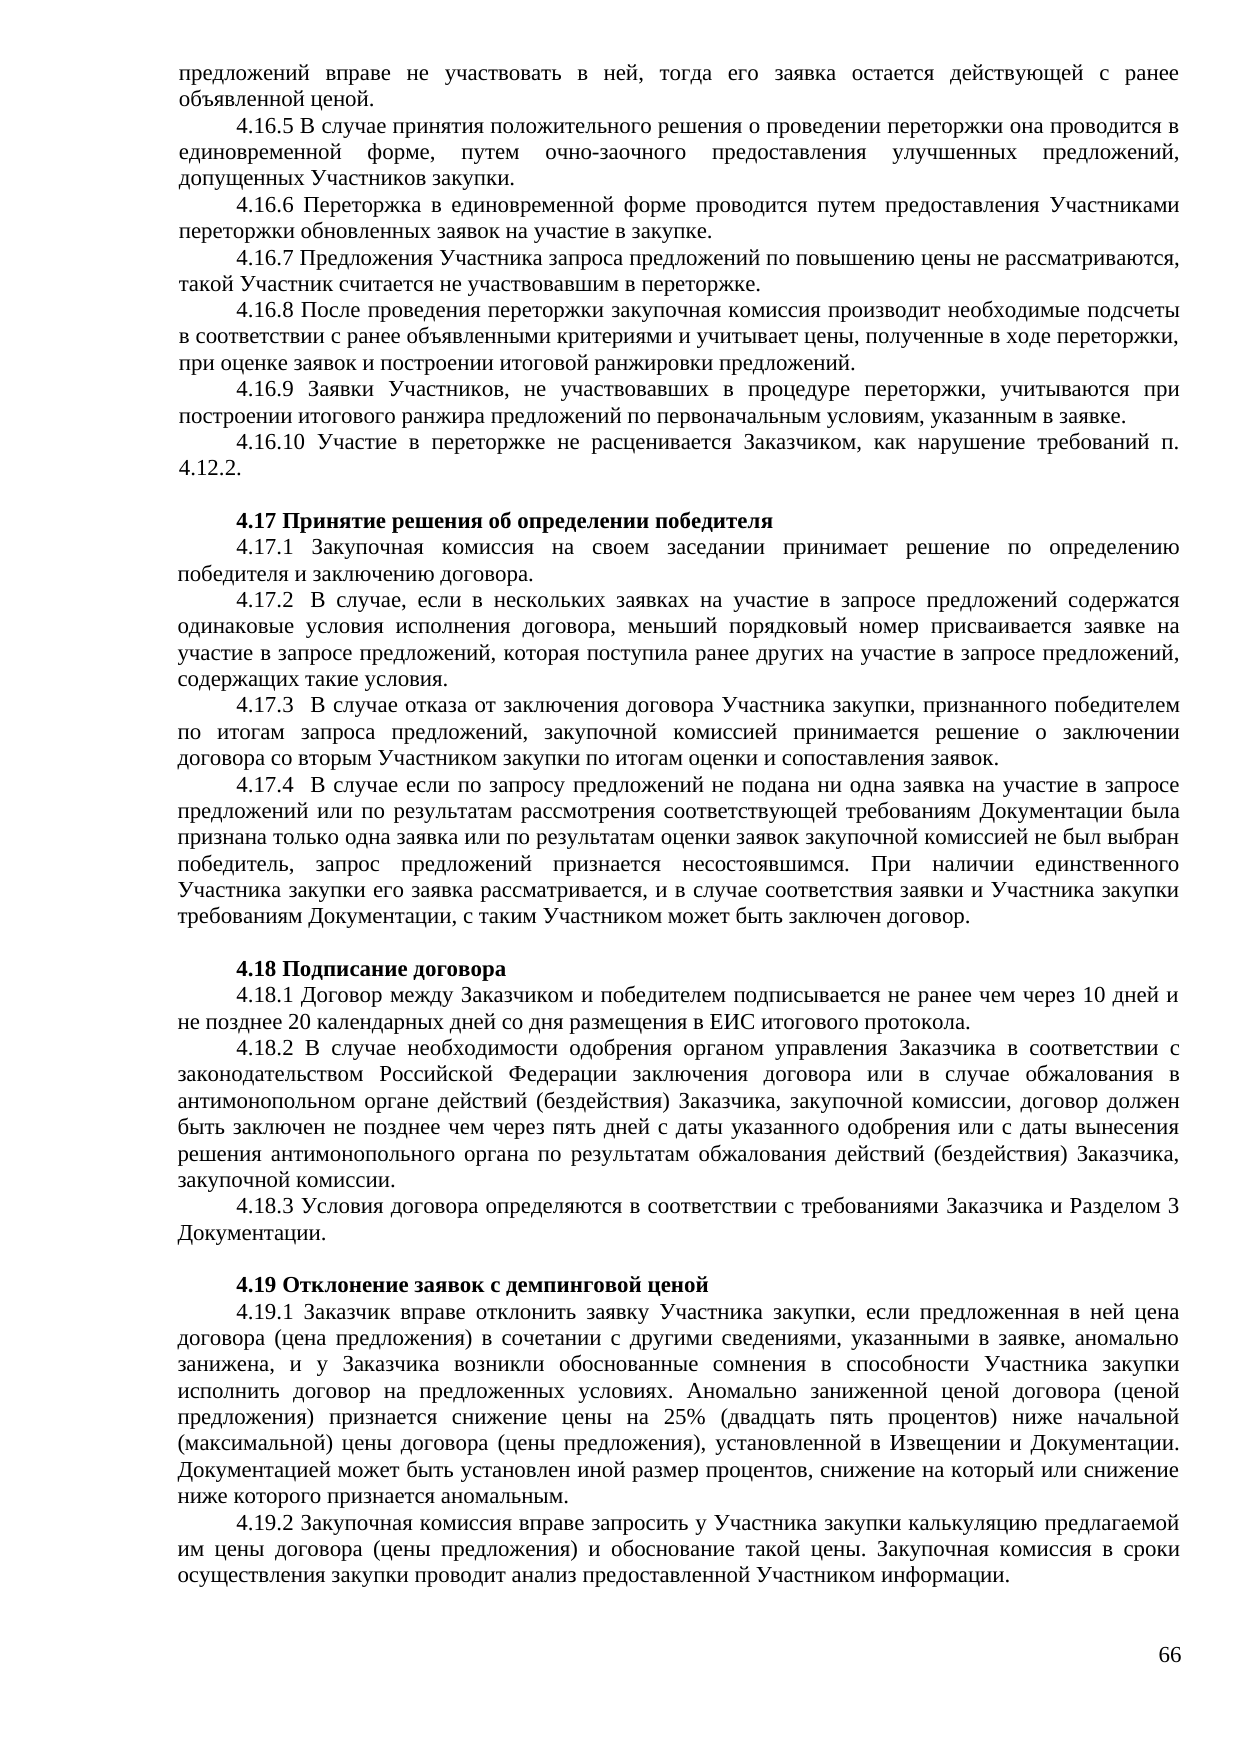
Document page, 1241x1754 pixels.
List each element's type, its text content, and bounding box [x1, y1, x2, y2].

text 4.16.5 В случае принятия положительного решения о проведении переторжки она проводится в единовременной форме, путем очно-заочного предоставления улучшенных предложений, допущенных Участников закупки. [179, 112, 1181, 191]
list 4.18 Подписание договора [236, 955, 1181, 981]
text 4.16.10 Участие в переторжке не расценивается Заказчиком, как нарушение требований п. 4.12.2. [179, 428, 1181, 481]
list 4.18.3 Условия договора определяются в соответствии с требованиями Заказчика и Разделом 3 Документации. [177, 1192, 1181, 1245]
text 4.16.6 Переторжка в единовременной форме проводится путем предоставления Участниками переторжки обновленных заявок на участие в закупке. [179, 191, 1181, 243]
text 4.17.4 В случае если по запросу предложений не подана ни одна заявка на участие в запросе предложений или по результатам рассмотрения соответствующей требованиям Документации была признана только одна заявка или по результатам оценки заявок закупочной комиссией не был выбран победитель, запрос предложений признается несостоявшимся. При наличии единственного Участника закупки его заявка рассматривается, и в случае соответствия заявки и Участника закупки требованиям Документации, с таким Участником может быть заключен договор. [177, 771, 1181, 929]
list 4.18.2 В случае необходимости одобрения органом управления Заказчика в соответствии с законодательством Российской Федерации заключения договора или в случае обжалования в антимонопольном органе действий (бездействия) Заказчика, закупочной комиссии, договор должен быть заключен не позднее чем через пять дней с даты указанного одобрения или с даты вынесения решения антимонопольного органа по результатам обжалования действий (бездействия) Заказчика, закупочной комиссии. [177, 1034, 1181, 1192]
text 4.17.2 В случае, если в нескольких заявках на участие в запросе предложений содержатся одинаковые условия исполнения договора, меньший порядковый номер присваивается заявке на участие в запросе предложений, которая поступила ранее других на участие в запросе предложений, содержащих такие условия. [177, 586, 1181, 692]
text 4.16.8 После проведения переторжки закупочная комиссия производит необходимые подсчеты в соответствии с ранее объявленными критериями и учитывает цены, полученные в ходе переторжки, при оценке заявок и построении итоговой ранжировки предложений. [179, 296, 1181, 375]
text 4.18.1 Договор между Заказчиком и победителем подписывается не ранее чем через 10 дней и не позднее 20 календарных дней со дня размещения в ЕИС итогового протокола. [177, 981, 1181, 1034]
text 4.16.7 Предложения Участника запроса предложений по повышению цены не рассматриваются, такой Участник считается не участвовавшим в переторжке. [179, 243, 1181, 296]
text 4.17 Принятие решения об определении победителя [177, 507, 1181, 533]
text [179, 59, 1181, 112]
text 4.16.9 Заявки Участников, не участвовавших в процедуре переторжки, учитываются при построении итогового ранжира предложений по первоначальным условиям, указанным в заявке. [179, 375, 1181, 428]
text 4.19.1 Заказчик вправе отклонить заявку Участника закупки, если предложенная в ней цена договора (цена предложения) в сочетании с другими сведениями, указанными в заявке, аномально занижена, и у Заказчика возникли обоснованные сомнения в способности Участника закупки исполнить договор на предложенных условиях. Аномально заниженной ценой договора (ценой предложения) признается снижение цены на 25% (двадцать пять процентов) ниже начальной (максимальной) цены договора (цены предложения), установленной в Извещении и Документации. Документацией может быть установлен иной размер процентов, снижение на который или снижение ниже которого признается аномальным. [177, 1298, 1181, 1508]
text 4.17.1 Закупочная комиссия на своем заседании принимает решение по определению победителя и заключению договора. [177, 533, 1181, 586]
text 4.19 Отклонение заявок с демпинговой ценой [236, 1271, 1181, 1298]
text 4.17.3 В случае отказа от заключения договора Участника закупки, признанного победителем по итогам запроса предложений, закупочной комиссией принимается решение о заключении договора со вторым Участником закупки по итогам оценки и сопоставления заявок. [177, 692, 1181, 771]
list 4.19.2 Закупочная комиссия вправе запросить у Участника закупки калькуляцию предлагаемой им цены договора (цены предложения) и обоснование такой цены. Закупочная комиссия в сроки осуществления закупки проводит анализ предоставленной Участником информации. [177, 1508, 1181, 1588]
